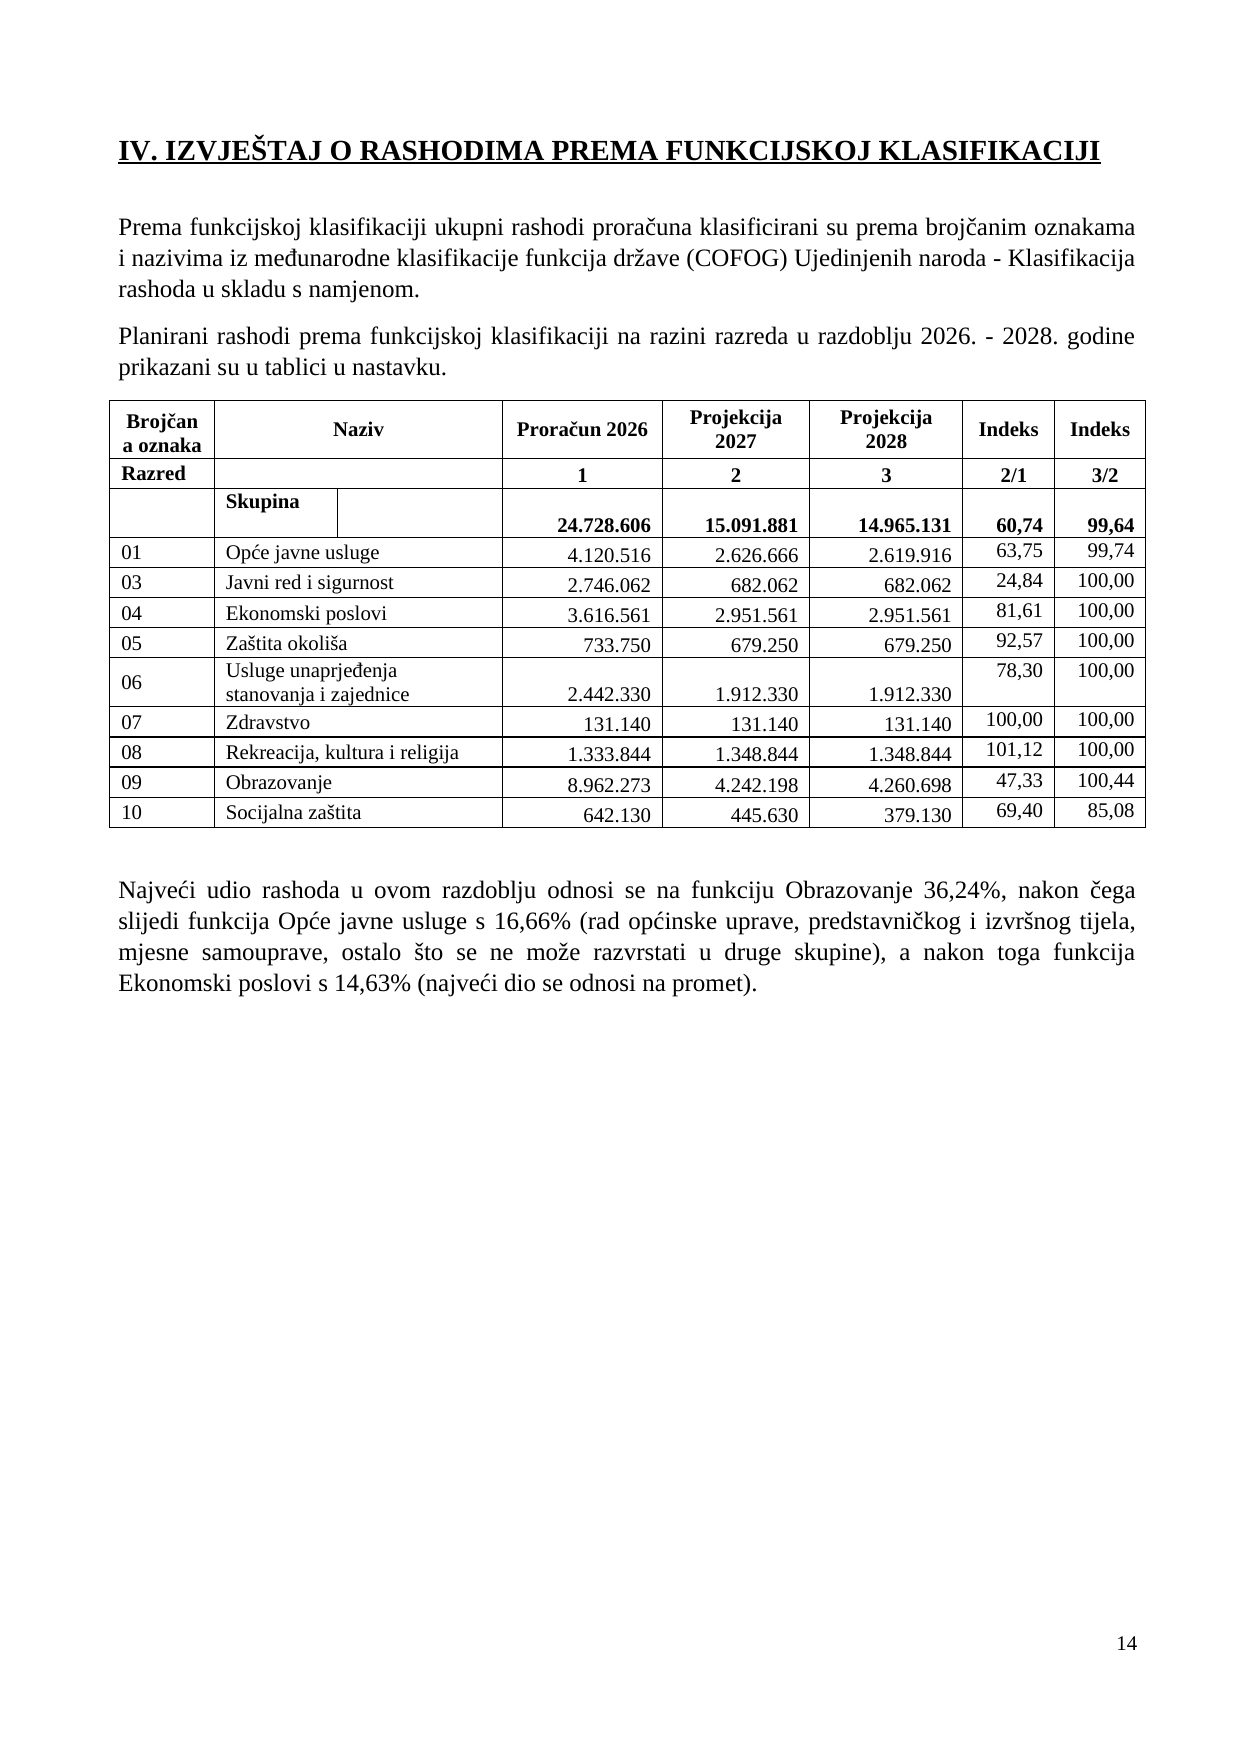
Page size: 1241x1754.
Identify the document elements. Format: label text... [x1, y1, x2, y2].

table_cell [110, 489, 214, 537]
table_cell [215, 459, 502, 487]
table_cell Zaštita okoliša [215, 628, 502, 657]
table_cell Rekreacija, kultura i religija [215, 738, 502, 766]
table_cell 15.091.881 [663, 489, 809, 537]
table_cell Socijalna zaštita [215, 798, 502, 827]
table_cell 09 [110, 768, 214, 797]
table_cell Ekonomski poslovi [215, 598, 502, 627]
table_cell 8.962.273 [503, 768, 662, 797]
table_cell 100,00 [1055, 738, 1145, 766]
table_cell 682.062 [663, 568, 809, 597]
table_cell [338, 489, 502, 537]
table_cell 2.746.062 [503, 568, 662, 597]
table_cell 07 [110, 707, 214, 736]
table_cell 3.616.561 [503, 598, 662, 627]
table_cell 14.965.131 [810, 489, 962, 537]
table_cell 2.442.330 [503, 658, 662, 706]
table_cell 3/2 [1055, 459, 1145, 487]
table_cell 1.348.844 [663, 738, 809, 766]
table_cell 85,08 [1055, 798, 1145, 827]
table_cell 379.130 [810, 798, 962, 827]
table_header Projekcija 2028 [810, 401, 962, 457]
table_cell Usluge unaprjeđenja stanovanja i zajednice [215, 658, 502, 706]
table_cell 47,33 [963, 768, 1054, 797]
table_cell 60,74 [963, 489, 1054, 537]
table_cell 131.140 [503, 707, 662, 736]
table_cell 10 [110, 798, 214, 827]
table_cell 2 [663, 459, 809, 487]
table_cell 100,00 [1055, 598, 1145, 627]
table_cell 1.912.330 [663, 658, 809, 706]
table_cell 3 [810, 459, 962, 487]
table_cell Razred [110, 459, 214, 487]
table_cell 1 [503, 459, 662, 487]
table_cell 2.951.561 [663, 598, 809, 627]
table_cell 05 [110, 628, 214, 657]
table_cell 682.062 [810, 568, 962, 597]
table_cell 81,61 [963, 598, 1054, 627]
table_cell 4.260.698 [810, 768, 962, 797]
table_cell 01 [110, 538, 214, 567]
table_cell Opće javne usluge [215, 538, 502, 567]
table_cell 1.348.844 [810, 738, 962, 766]
table_cell 100,00 [1055, 568, 1145, 597]
table_cell 100,00 [1055, 707, 1145, 736]
table_cell 733.750 [503, 628, 662, 657]
table_cell 24,84 [963, 568, 1054, 597]
table_header Brojčana oznaka [110, 401, 214, 457]
table_cell 24.728.606 [503, 489, 662, 537]
table_cell 4.242.198 [663, 768, 809, 797]
table_cell 04 [110, 598, 214, 627]
table_cell 2.951.561 [810, 598, 962, 627]
table_cell 2/1 [963, 459, 1054, 487]
table_header Indeks [963, 401, 1054, 457]
table_cell 100,00 [1055, 658, 1145, 706]
table_cell Javni red i sigurnost [215, 568, 502, 597]
table_cell 100,44 [1055, 768, 1145, 797]
table_cell 642.130 [503, 798, 662, 827]
text Planirani rashodi prema funkcijskoj klasifikaciji na razini razreda u razdoblju 2026. - 2028. godine prikazani su u tablici u nastavku. [118, 321, 1137, 381]
table_cell Skupina [215, 489, 337, 537]
table_cell 679.250 [663, 628, 809, 657]
table_cell 78,30 [963, 658, 1054, 706]
table_cell 08 [110, 738, 214, 766]
table_cell 1.333.844 [503, 738, 662, 766]
table_cell 92,57 [963, 628, 1054, 657]
table_cell 2.626.666 [663, 538, 809, 567]
table_cell 101,12 [963, 738, 1054, 766]
table_cell 99,74 [1055, 538, 1145, 567]
table_header Projekcija 2027 [663, 401, 809, 457]
table_cell Obrazovanje [215, 768, 502, 797]
table_cell 63,75 [963, 538, 1054, 567]
table_cell 445.630 [663, 798, 809, 827]
table_header Naziv [215, 401, 502, 457]
table_header Proračun 2026 [503, 401, 662, 457]
table_cell 4.120.516 [503, 538, 662, 567]
text Prema funkcijskoj klasifikaciji ukupni rashodi proračuna klasificirani su prema brojčanim oznakama i nazivima iz međunarodne klasifikacije funkcija države (COFOG) Ujedinjenih naroda - Klasifikacija rashoda u skladu s namjenom. [118, 212, 1137, 302]
table_cell 2.619.916 [810, 538, 962, 567]
text IV. IZVJEŠTAJ O RASHODIMA PREMA FUNKCIJSKOJ KLASIFIKACIJI [118, 133, 1132, 166]
table_cell 131.140 [663, 707, 809, 736]
table_cell 99,64 [1055, 489, 1145, 537]
table_cell 03 [110, 568, 214, 597]
text Najveći udio rashoda u ovom razdoblju odnosi se na funkciju Obrazovanje 36,24%, nakon čega slijedi funkcija Opće javne usluge s 16,66% (rad općinske uprave, predstavničkog i izvršnog tijela, mjesne samouprave, ostalo što se ne može razvrstati u druge skupine), a nakon toga funkcija Ekonomski poslovi s 14,63% (najveći dio se odnosi na promet). [118, 875, 1137, 997]
table_cell 69,40 [963, 798, 1054, 827]
table_cell 100,00 [1055, 628, 1145, 657]
table_cell 1.912.330 [810, 658, 962, 706]
table_cell Zdravstvo [215, 707, 502, 736]
table_cell 06 [110, 658, 214, 706]
table_cell 100,00 [963, 707, 1054, 736]
table_cell 679.250 [810, 628, 962, 657]
table_header Indeks [1055, 401, 1145, 457]
table_cell 131.140 [810, 707, 962, 736]
